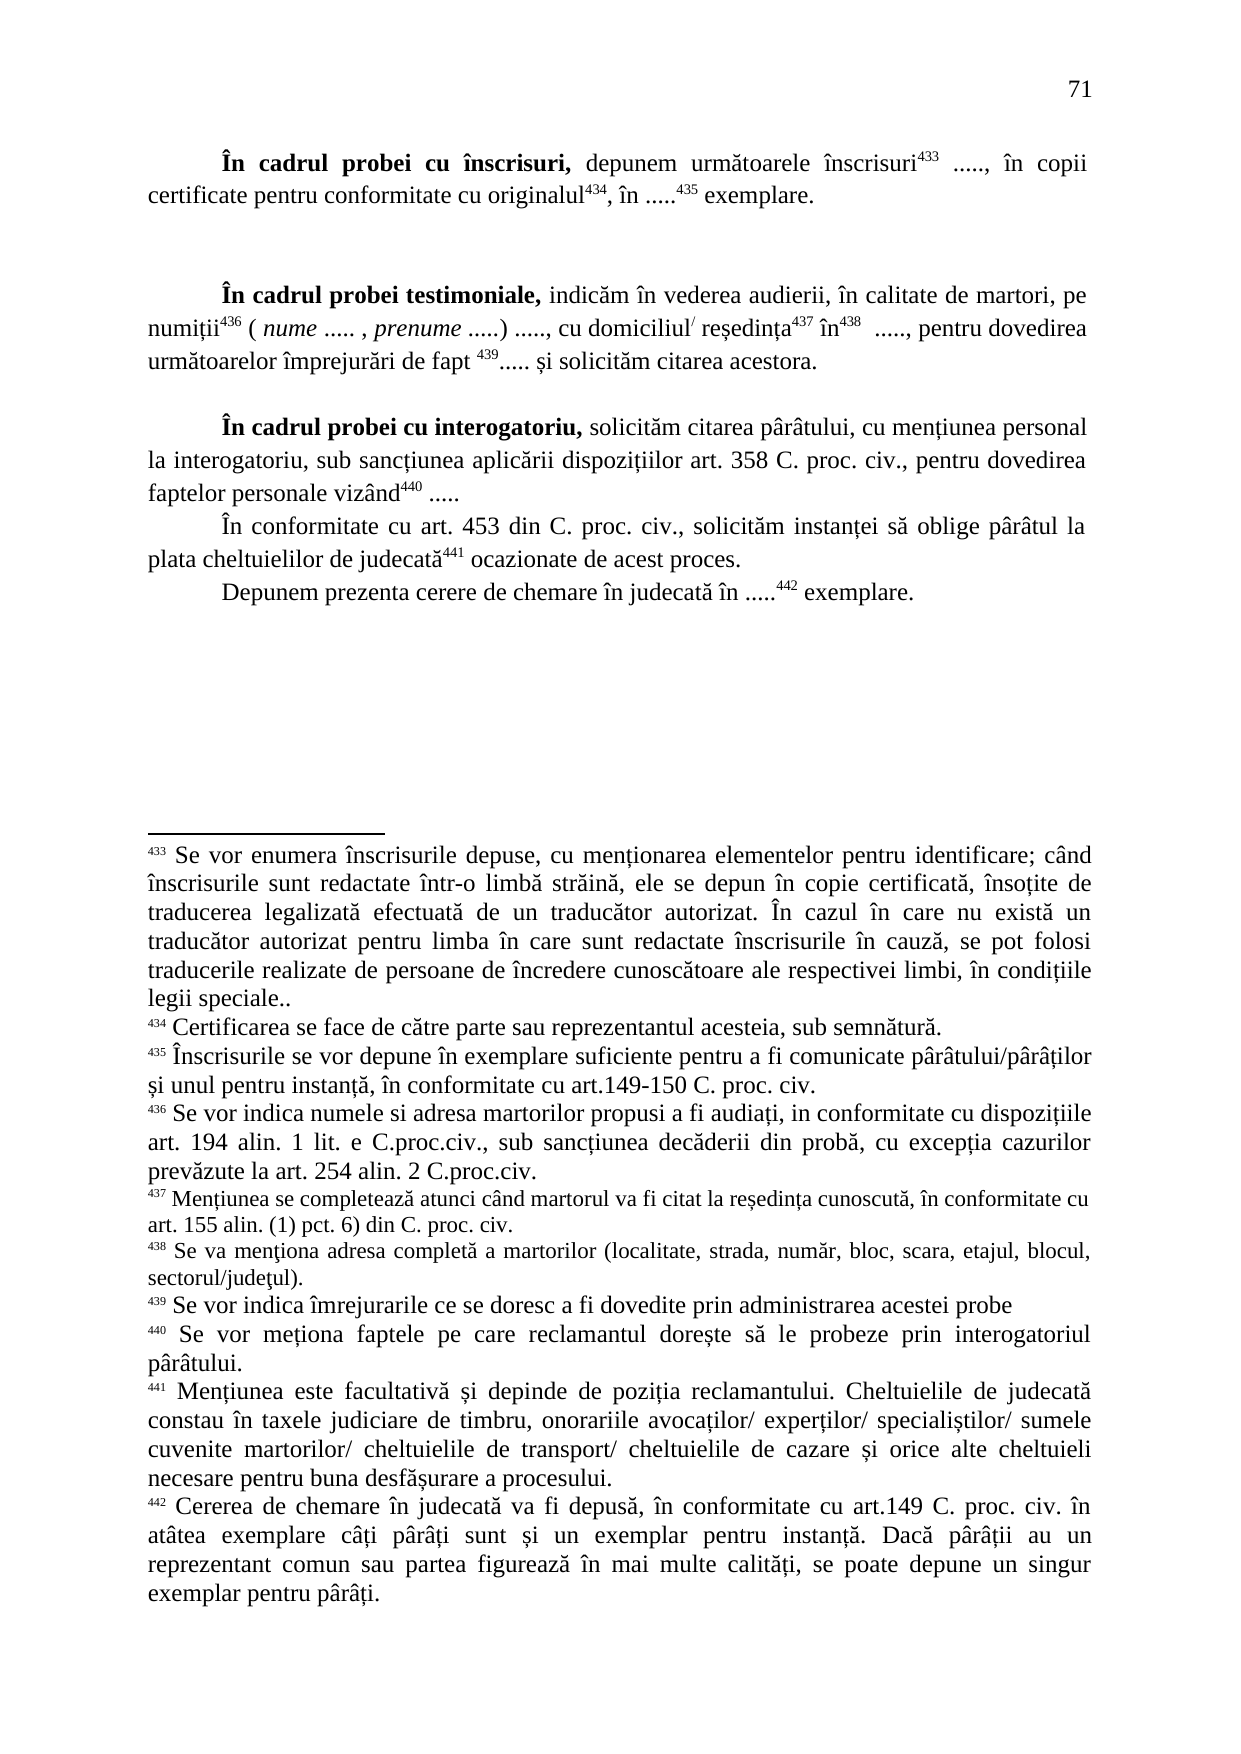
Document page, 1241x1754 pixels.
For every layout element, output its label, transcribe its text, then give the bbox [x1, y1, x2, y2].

text În cadrul probei cu înscrisuri, depunem următoarele înscrisuri ....., în copii certificate pentru conformitate cu originalul, în ..... exemplare. [148, 148, 1087, 209]
text În cadrul probei cu interogatoriu, solicităm citarea pârâtului, cu mențiunea personal la interogatoriu, sub sancțiunea aplicării dispozițiilor art. 358 C. proc. civ., pentru dovedirea faptelor personale vizând ..... [148, 412, 1087, 507]
text În cadrul probei testimoniale, indicăm în vederea audierii, în calitate de martori, pe numiții ( nume ..... , prenume .....) ....., cu domiciliul/ reședința în ....., pentru dovedirea următoarelor împrejurări de fapt ..... și solicităm citarea acestora. [148, 280, 1087, 374]
text În conformitate cu art. 453 din C. proc. civ., solicităm instanței să oblige pârâtul la plata cheltuielilor de judecată ocazionate de acest proces. [148, 511, 1087, 573]
text Depunem prezenta cerere de chemare în judecată în ..... exemplare. [148, 577, 1087, 606]
